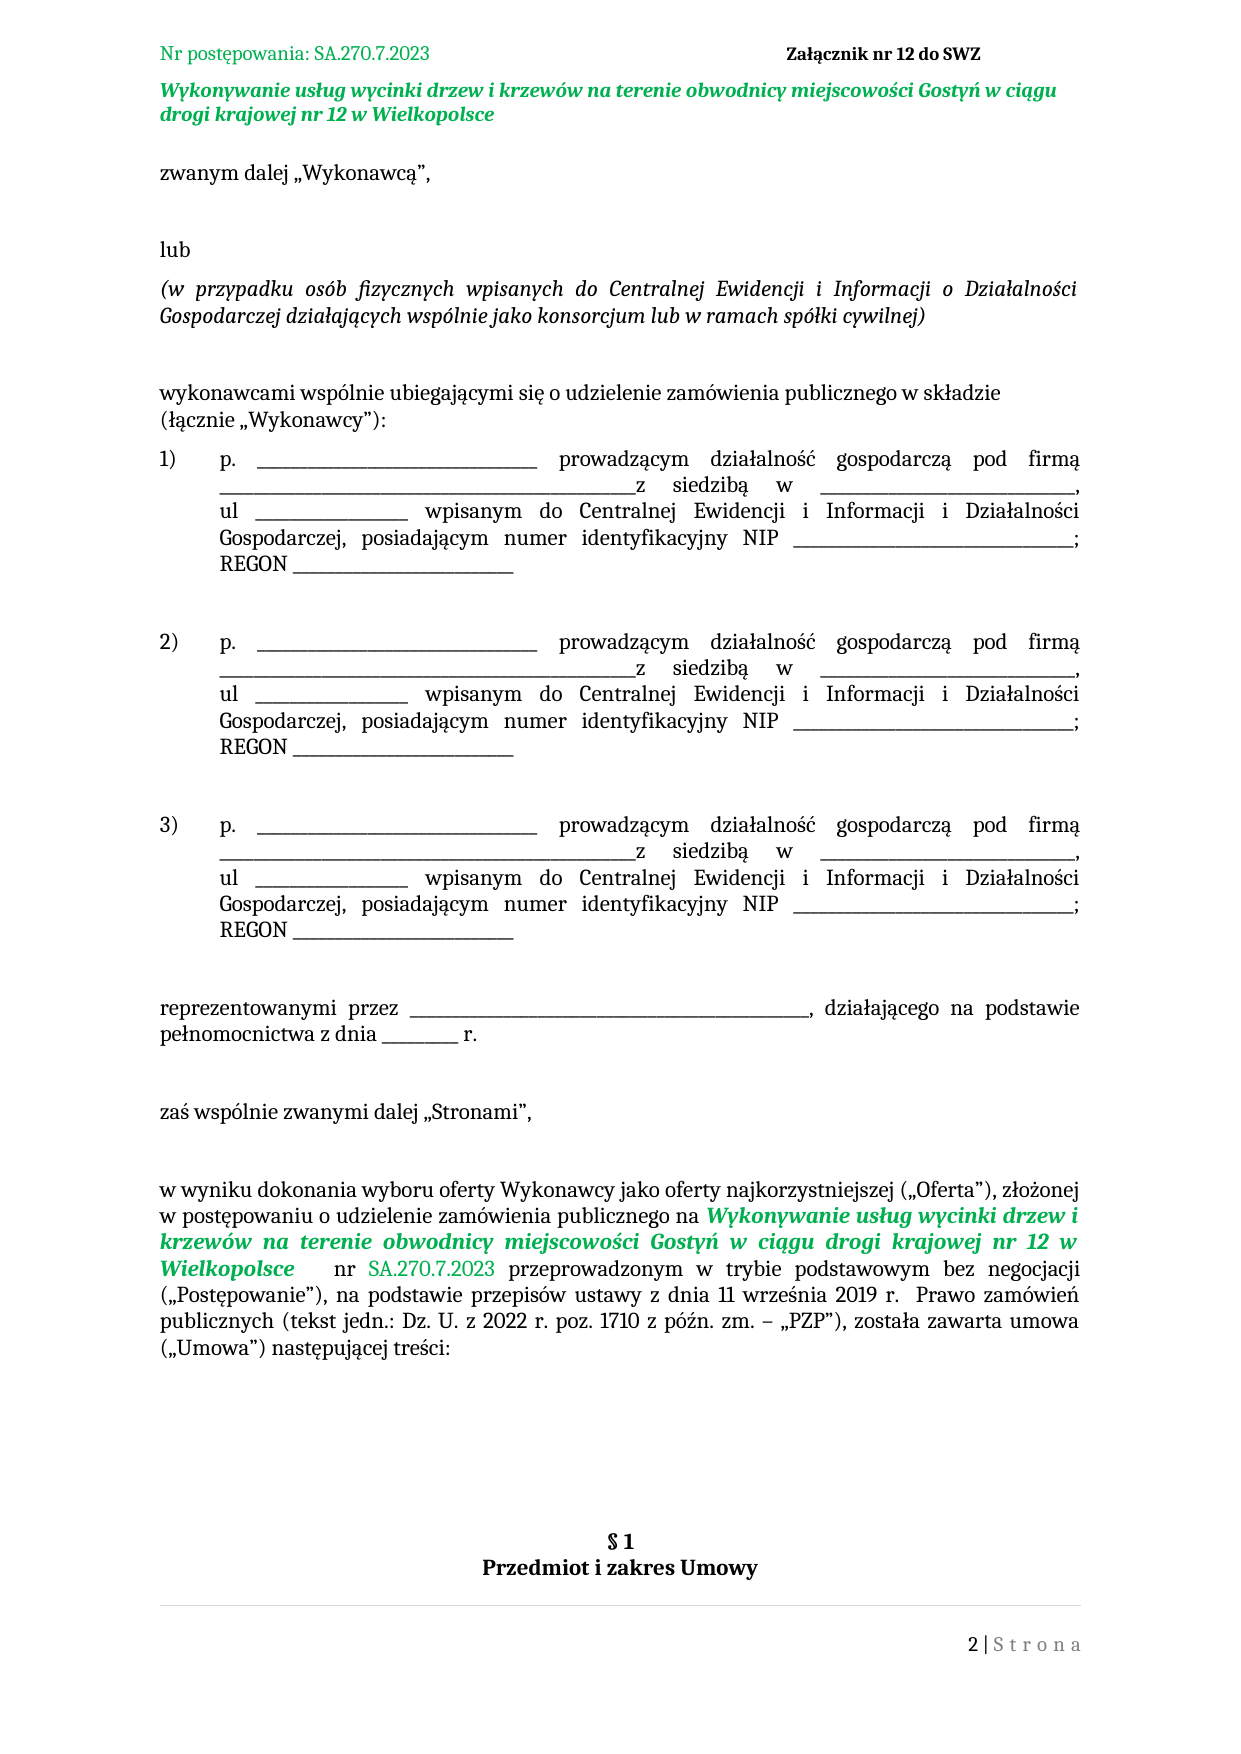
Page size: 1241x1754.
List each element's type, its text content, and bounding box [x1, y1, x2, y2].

text § 1 Przedmiot i zakres Umowy [159, 1529, 1081, 1582]
text wykonawcami wspólnie ubiegającymi się o udzielenie zamówienia publicznego w składzie (łącznie „Wykonawcy”): [159, 380, 1081, 433]
text (w przypadku osób fizycznych wpisanych do Centralnej Ewidencji i Informacji o Działalności Gospodarczej działających wspólnie jako konsorcjum lub w ramach spółki cywilnej) [159, 276, 1081, 329]
text zwanym dalej „Wykonawcą”, [159, 159, 1081, 186]
text 2) p. _________________________________ prowadzącym działalność gospodarczą pod firmą _________________________________________________z siedzibą w ______________________________, ul __________________ wpisanym do Centralnej Ewidencji i Informacji i Działalności Gospodarczej, posiadającym numer identyfikacyjny NIP _________________________________; REGON __________________________ [159, 628, 1081, 760]
text zaś wspólnie zwanymi dalej „Stronami”, [159, 1099, 1081, 1125]
text 3) p. _________________________________ prowadzącym działalność gospodarczą pod firmą _________________________________________________z siedzibą w ______________________________, ul __________________ wpisanym do Centralnej Ewidencji i Informacji i Działalności Gospodarczej, posiadającym numer identyfikacyjny NIP _________________________________; REGON __________________________ [159, 812, 1081, 943]
text lub [159, 237, 1081, 263]
text reprezentowanymi przez _______________________________________________, działającego na podstawie pełnomocnictwa z dnia _________ r. [159, 995, 1081, 1047]
text w wyniku dokonania wyboru oferty Wykonawcy jako oferty najkorzystniejszej („Oferta”), złożonej w postępowaniu o udzielenie zamówienia publicznego na Wykonywanie usług wycinki drzew i krzewów na terenie obwodnicy miejscowości Gostyń w ciągu drogi krajowej nr 12 w Wielkopolsce nr SA.270.7.2023 przeprowadzonym w trybie podstawowym bez negocjacji („Postępowanie”), na podstawie przepisów ustawy z dnia 11 września 2019 r. Prawo zamówień publicznych (tekst jedn.: Dz. U. z 2022 r. poz. 1710 z późn. zm. – „PZP”), została zawarta umowa („Umowa”) następującej treści: [159, 1176, 1081, 1361]
text 1) p. _________________________________ prowadzącym działalność gospodarczą pod firmą _________________________________________________z siedzibą w ______________________________, ul __________________ wpisanym do Centralnej Ewidencji i Informacji i Działalności Gospodarczej, posiadającym numer identyfikacyjny NIP _________________________________; REGON __________________________ [159, 445, 1081, 577]
